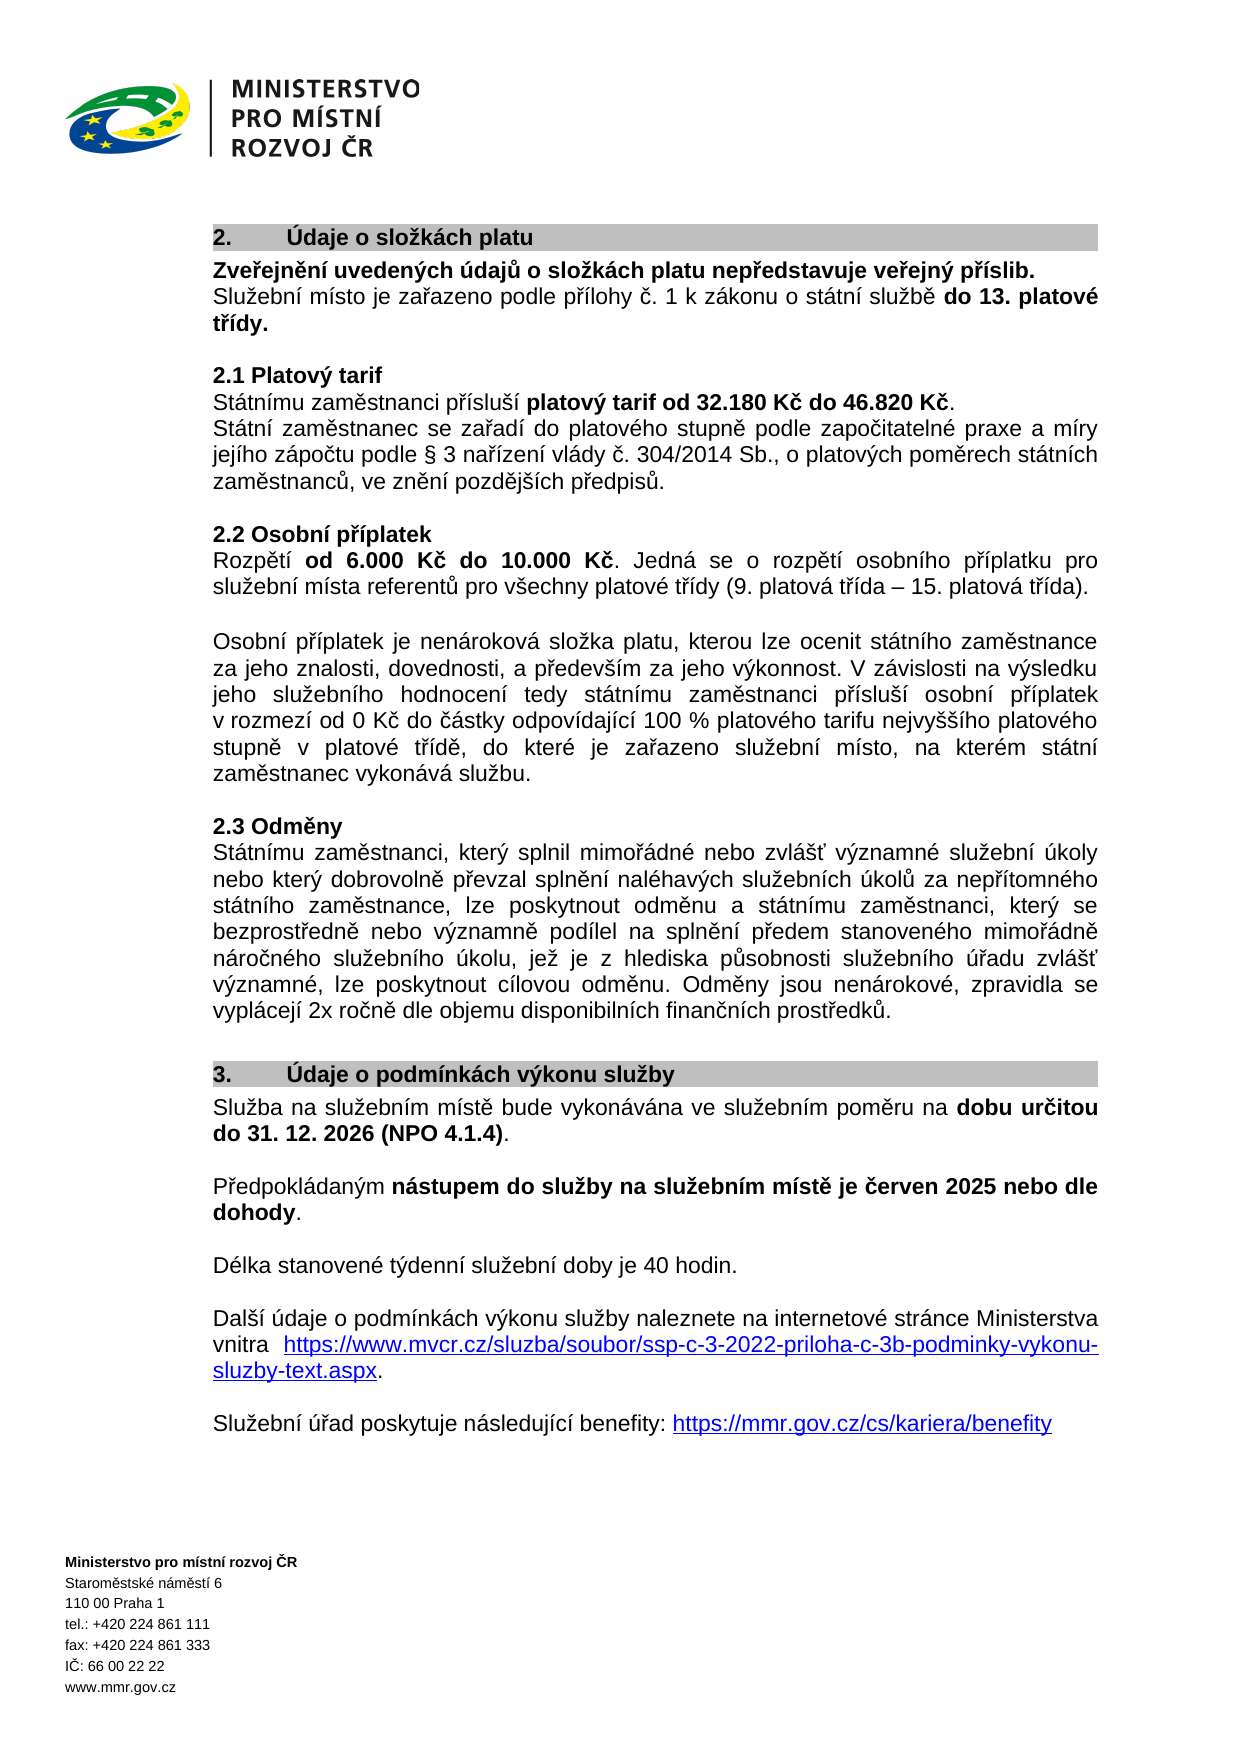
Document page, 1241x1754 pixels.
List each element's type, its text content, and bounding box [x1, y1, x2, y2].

text Služební úřad poskytuje následující benefity: https://mmr.gov.cz/cs/kariera/benefity [213, 1410, 1098, 1436]
text Služební místo je zařazeno podle přílohy č. 1 k zákonu o státní službě do 13. platové třídy. [213, 283, 1098, 336]
text Další údaje o podmínkách výkonu služby naleznete na internetové stránce Ministerstva vnitra https://www.mvcr.cz/sluzba/soubor/ssp-c-3-2022-priloha-c-3b-podminky-vykonu-sluzby-text.aspx. [213, 1304, 1098, 1384]
text Osobní příplatek je nenároková složka platu, kterou lze ocenit státního zaměstnance za jeho znalosti, dovednosti, a především za jeho výkonnost. V závislosti na výsledku jeho služebního hodnocení tedy státnímu zaměstnanci přísluší osobní příplatek v rozmezí od 0 Kč do částky odpovídající 100 % platového tarifu nejvyššího platového stupně v platové třídě, do které je zařazeno služební místo, na kterém státní zaměstnanec vykonává službu. [213, 628, 1098, 786]
text 2.3 Odměny [213, 813, 1098, 839]
text Předpokládaným nástupem do služby na služebním místě je červen 2025 nebo dle dohody. [213, 1173, 1098, 1226]
text 2.2 Osobní příplatek [213, 521, 1098, 547]
text Rozpětí od 6.000 Kč do 10.000 Kč. Jedná se o rozpětí osobního příplatku pro služební místa referentů pro všechny platové třídy (9. platová třída – 15. platová třída). [213, 547, 1098, 599]
text 2.1 Platový tarif [213, 362, 1098, 389]
text Státnímu zaměstnanci přísluší platový tarif od 32.180 Kč do 46.820 Kč. [213, 389, 1098, 415]
text Zveřejnění uvedených údajů o složkách platu nepředstavuje veřejný příslib. [213, 257, 1098, 283]
subtitle 3. Údaje o podmínkách výkonu služby [213, 1061, 1098, 1087]
text Služba na služebním místě bude vykonávána ve služebním poměru na dobu určitou do 31. 12. 2026 (NPO 4.1.4). [213, 1094, 1098, 1146]
text Státní zaměstnanec se zařadí do platového stupně podle započitatelné praxe a míry jejího zápočtu podle § 3 nařízení vlády č. 304/2014 Sb., o platových poměrech státních zaměstnanců, ve znění pozdějších předpisů. [213, 415, 1098, 494]
picture [65, 79, 420, 157]
text Délka stanovené týdenní služební doby je 40 hodin. [213, 1252, 1098, 1278]
text Státnímu zaměstnanci, který splnil mimořádné nebo zvlášť významné služební úkoly nebo který dobrovolně převzal splnění naléhavých služebních úkolů za nepřítomného státního zaměstnance, lze poskytnout odměnu a státnímu zaměstnanci, který se bezprostředně nebo významně podílel na splnění předem stanoveného mimořádně náročného služebního úkolu, jež je z hlediska působnosti služebního úřadu zvlášť významné, lze poskytnout cílovou odměnu. Odměny jsou nenárokové, zpravidla se vyplácejí 2x ročně dle objemu disponibilních finančních prostředků. [213, 839, 1098, 1024]
subtitle 2. Údaje o složkách platu [213, 224, 1098, 251]
